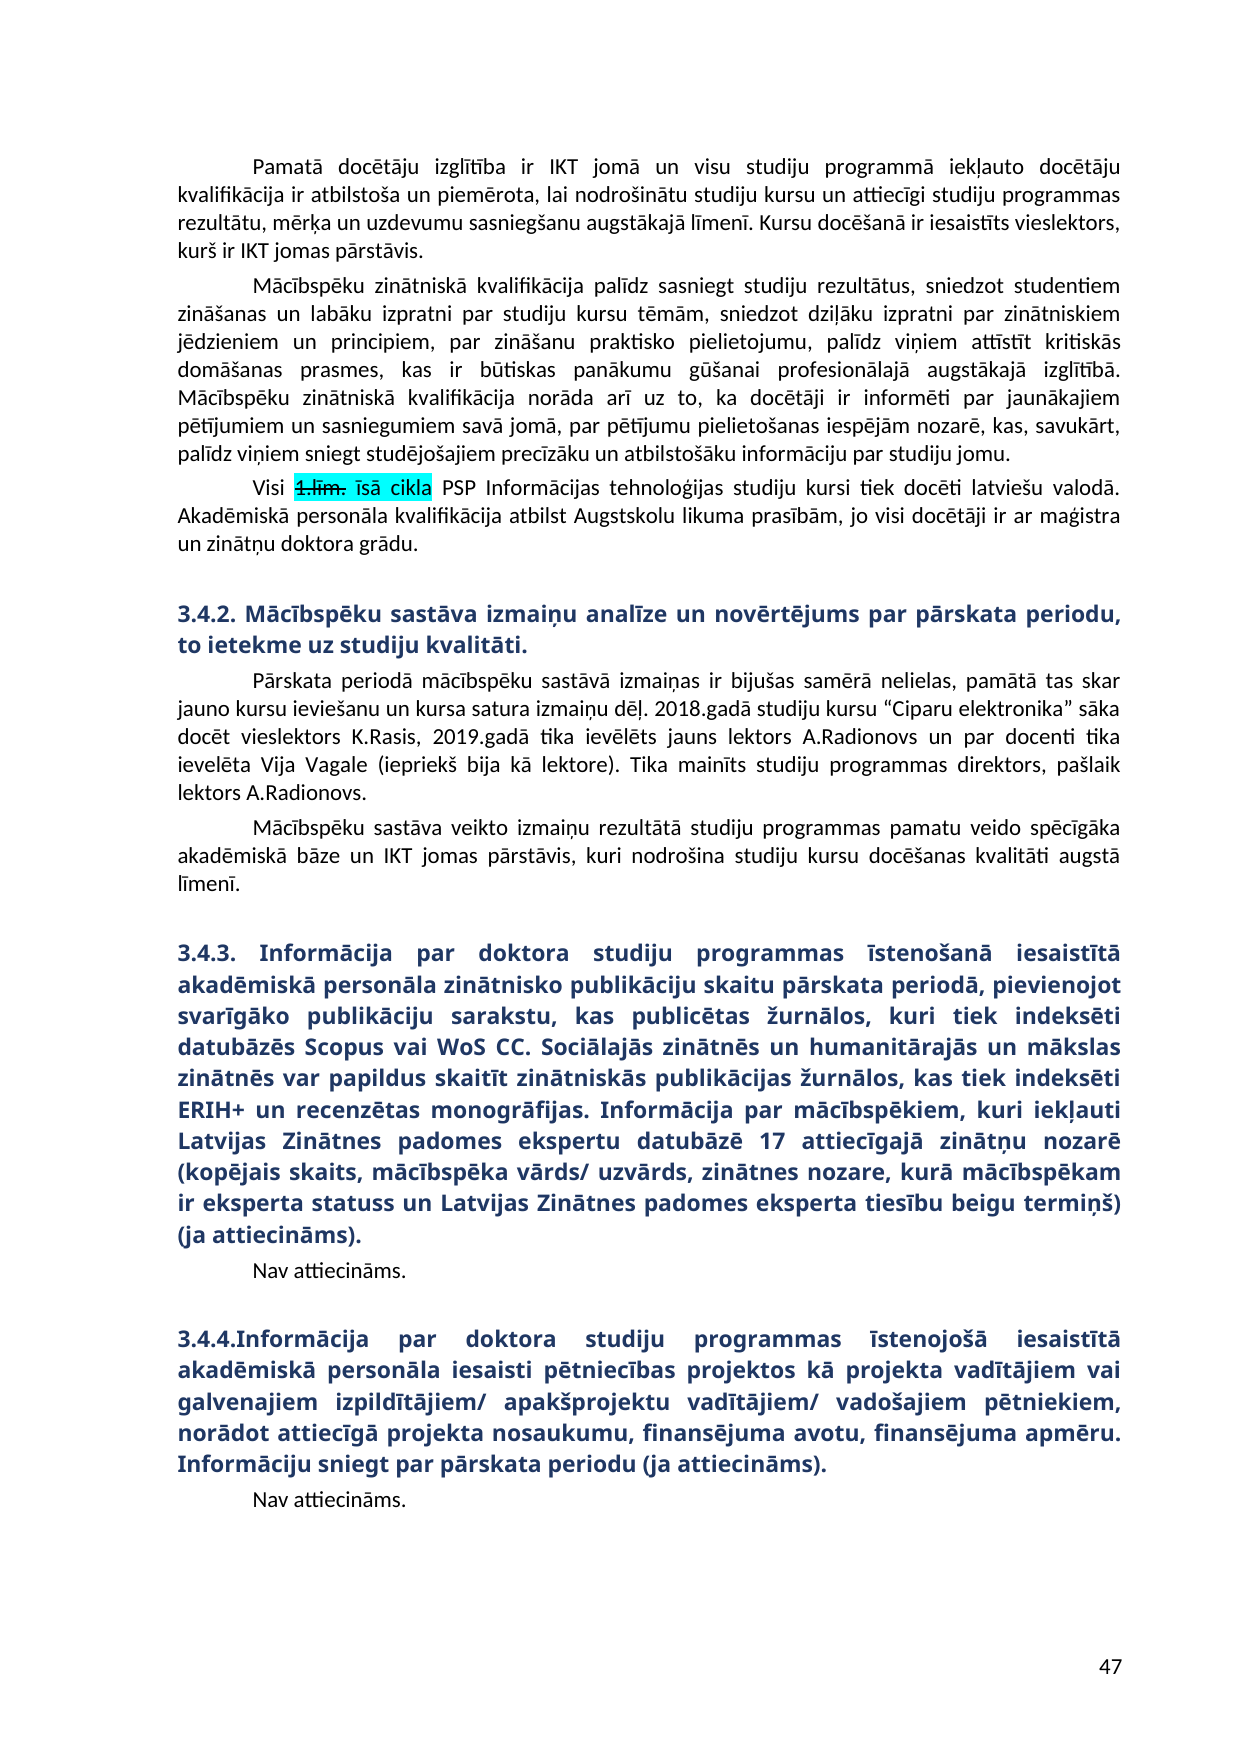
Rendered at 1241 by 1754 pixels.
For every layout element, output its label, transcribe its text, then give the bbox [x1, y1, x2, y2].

subtitle 3.4.3. Informācija par doktora studiju programmas īstenošanā iesaistītā akadēmiskā personāla zinātnisko publikāciju skaitu pārskata periodā, pievienojot svarīgāko publikāciju sarakstu, kas publicētas žurnālos, kuri tiek indeksēti datubāzēs Scopus vai WoS CC. Sociālajās zinātnēs un humanitārajās un mākslas zinātnēs var papildus skaitīt zinātniskās publikācijas žurnālos, kas tiek indeksēti ERIH+ un recenzētas monogrāfijas. Informācija par mācībspēkiem, kuri iekļauti Latvijas Zinātnes padomes ekspertu datubāzē 17 attiecīgajā zinātņu nozarē (kopējais skaits, mācībspēka vārds/ uzvārds, zinātnes nozare, kurā mācībspēkam ir eksperta statuss un Latvijas Zinātnes padomes eksperta tiesību beigu termiņš) (ja attiecināms). [177, 937, 1122, 1250]
text Pamatā docētāju izglītība ir IKT jomā un visu studiju programmā iekļauto docētāju kvalifikācija ir atbilstoša un piemērota, lai nodrošinātu studiju kursu un attiecīgi studiju programmas rezultātu, mērķa un uzdevumu sasniegšanu augstākajā līmenī. Kursu docēšanā ir iesaistīts vieslektors, kurš ir IKT jomas pārstāvis. [177, 152, 1122, 264]
text Pārskata periodā mācībspēku sastāvā izmaiņas ir bijušas samērā nelielas, pamātā tas skar jauno kursu ieviešanu un kursa satura izmaiņu dēļ. 2018.gadā studiju kursu “Ciparu elektronika” sāka docēt vieslektors K.Rasis, 2019.gadā tika ievēlēts jauns lektors A.Radionovs un par docenti tika ievelēta Vija Vagale (iepriekš bija kā lektore). Tika mainīts studiju programmas direktors, pašlaik lektors A.Radionovs. [177, 666, 1122, 807]
text Nav attiecināms. [177, 1486, 1122, 1513]
text Mācībspēku zinātniskā kvalifikācija palīdz sasniegt studiju rezultātus, sniedzot studentiem zināšanas un labāku izpratni par studiju kursu tēmām, sniedzot dziļāku izpratni par zinātniskiem jēdzieniem un principiem, par zināšanu praktisko pielietojumu, palīdz viņiem attīstīt kritiskās domāšanas prasmes, kas ir būtiskas panākumu gūšanai profesionālajā augstākajā izglītībā. Mācībspēku zinātniskā kvalifikācija norāda arī uz to, ka docētāji ir informēti par jaunākajiem pētījumiem un sasniegumiem savā jomā, par pētījumu pielietošanas iespējām nozarē, kas, savukārt, palīdz viņiem sniegt studējošajiem precīzāku un atbilstošāku informāciju par studiju jomu. [177, 271, 1122, 467]
subtitle 3.4.2. Mācībspēku sastāva izmaiņu analīze un novērtējums par pārskata periodu, to ietekme uz studiju kvalitāti. [177, 598, 1122, 660]
text Visi 1.līm. īsā cikla PSP Informācijas tehnoloģijas studiju kursi tiek docēti latviešu valodā. Akadēmiskā personāla kvalifikācija atbilst Augstskolu likuma prasībām, jo visi docētāji ir ar maģistra un zinātņu doktora grādu. [177, 473, 1122, 557]
text Nav attiecināms. [177, 1256, 1122, 1284]
text Mācībspēku sastāva veikto izmaiņu rezultātā studiju programmas pamatu veido spēcīgāka akadēmiskā bāze un IKT jomas pārstāvis, kuri nodrošina studiju kursu docēšanas kvalitāti augstā līmenī. [177, 813, 1122, 897]
subtitle 3.4.4.Informācija par doktora studiju programmas īstenojošā iesaistītā akadēmiskā personāla iesaisti pētniecības projektos kā projekta vadītājiem vai galvenajiem izpildītājiem/ apakšprojektu vadītājiem/ vadošajiem pētniekiem, norādot attiecīgā projekta nosaukumu, finansējuma avotu, finansējuma apmēru. Informāciju sniegt par pārskata periodu (ja attiecināms). [177, 1323, 1122, 1479]
